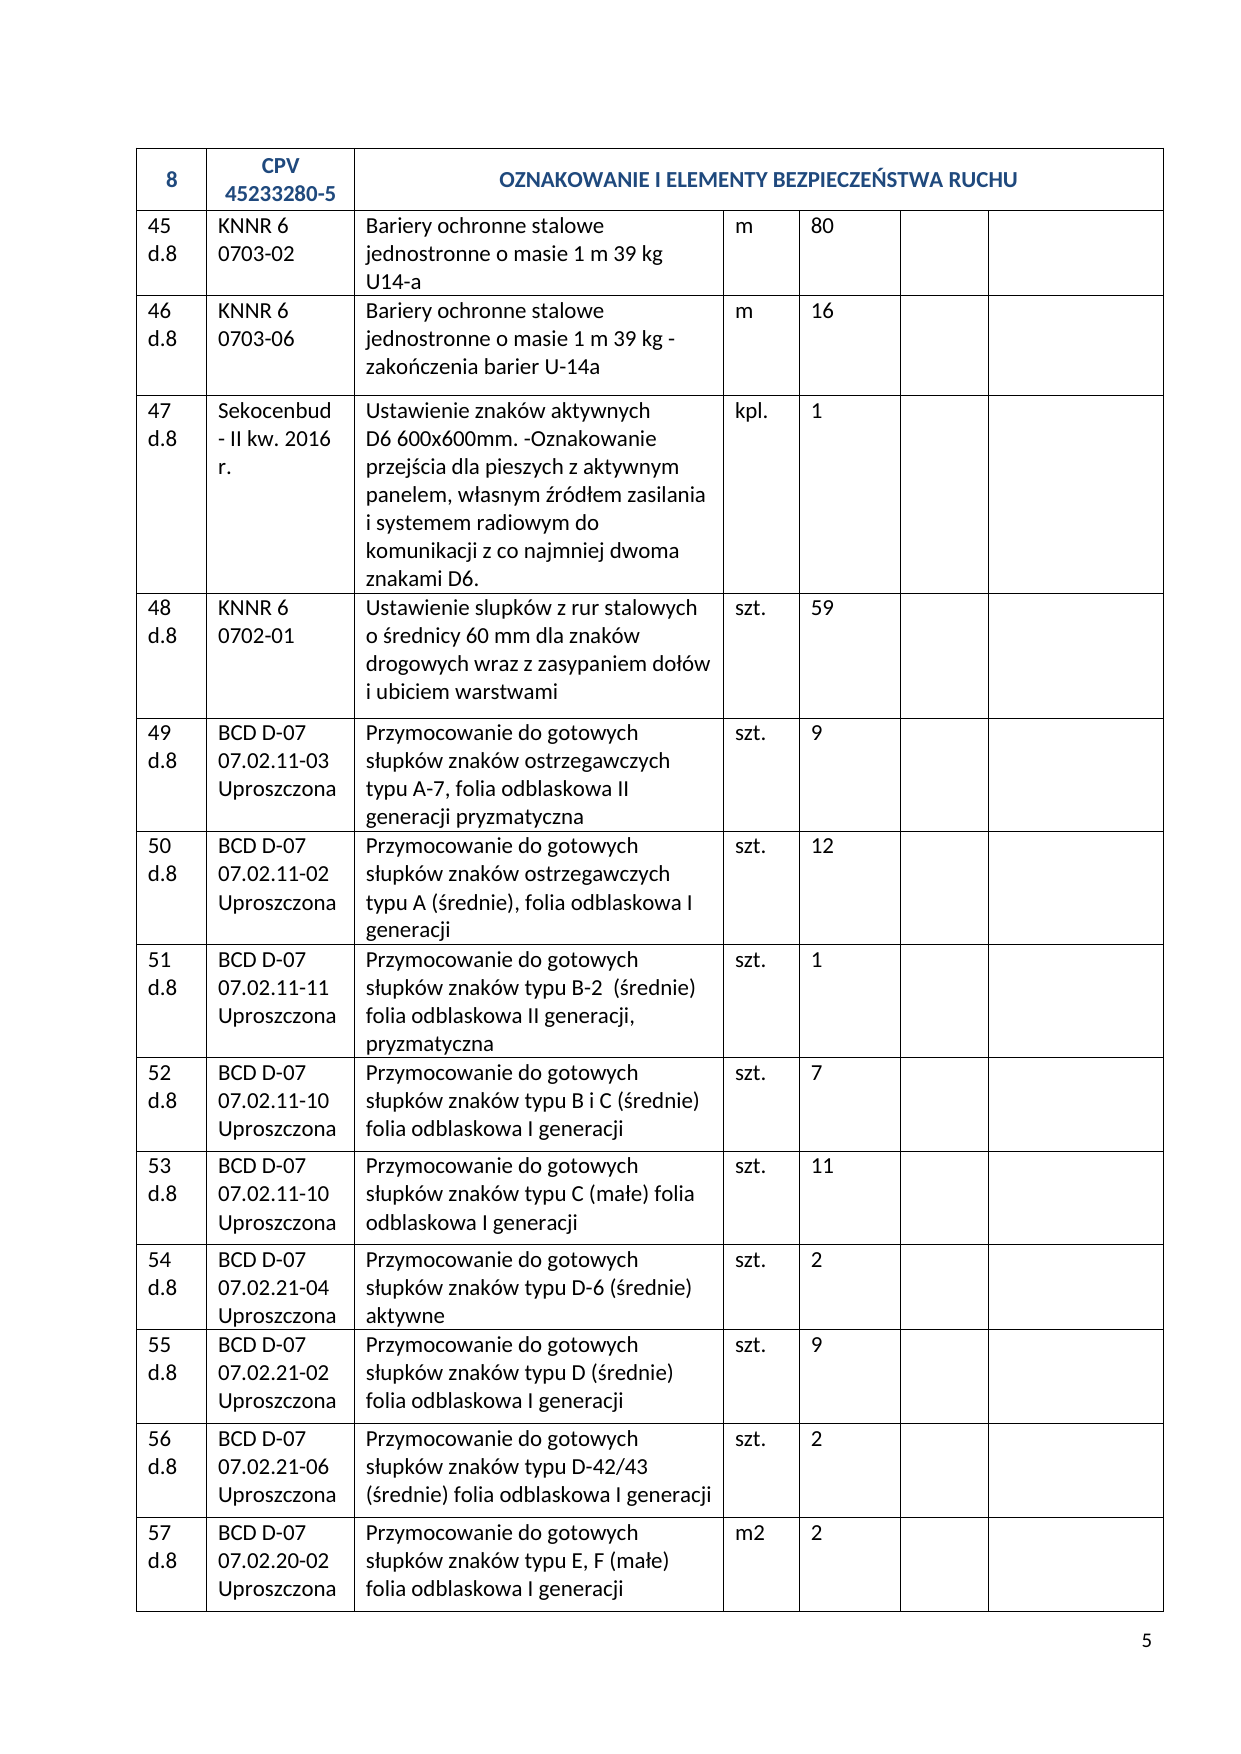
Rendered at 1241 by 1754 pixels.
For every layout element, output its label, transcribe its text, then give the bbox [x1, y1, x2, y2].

table_cell 2 [800, 1245, 900, 1329]
table_cell [989, 1152, 1163, 1244]
table_cell szt. [724, 945, 799, 1057]
table_cell BCD D-07 07.02.11-11 Uproszczona [207, 945, 354, 1057]
table_cell [901, 1518, 988, 1611]
table_cell BCD D-07 07.02.21-06 Uproszczona [207, 1424, 354, 1517]
table_cell m [724, 296, 799, 395]
table_cell 12 [800, 832, 900, 944]
table_cell szt. [724, 1245, 799, 1329]
table_cell Przymocowanie do gotowych słupków znaków typu B i C (średnie) folia odblaskowa I generacji [355, 1058, 723, 1151]
table_cell [989, 945, 1163, 1057]
table_cell [901, 1330, 988, 1423]
table_cell [989, 594, 1163, 717]
table_cell 52 d.8 [137, 1058, 206, 1151]
table_cell 51 d.8 [137, 945, 206, 1057]
table_cell 7 [800, 1058, 900, 1151]
table_cell 1 [800, 945, 900, 1057]
table_cell 56 d.8 [137, 1424, 206, 1517]
table_cell 45 d.8 [137, 211, 206, 295]
table_cell Przymocowanie do gotowych słupków znaków typu D (średnie) folia odblaskowa I generacji [355, 1330, 723, 1423]
table_cell [989, 1518, 1163, 1611]
table_cell szt. [724, 1330, 799, 1423]
table_cell szt. [724, 832, 799, 944]
table_cell szt. [724, 594, 799, 717]
table_cell [901, 719, 988, 831]
table_cell 80 [800, 211, 900, 295]
table_cell szt. [724, 1152, 799, 1244]
table_cell Przymocowanie do gotowych słupków znaków ostrzegawczych typu A (średnie), folia odblaskowa I generacji [355, 832, 723, 944]
table_cell CPV 45233280-5 [207, 149, 354, 210]
table_cell Przymocowanie do gotowych słupków znaków typu E, F (małe) folia odblaskowa I generacji [355, 1518, 723, 1611]
table_cell [989, 1424, 1163, 1517]
table_cell [901, 1424, 988, 1517]
table_cell [901, 594, 988, 717]
table_cell Ustawienie znaków aktywnych D6 600x600mm. -Oznakowanie przejścia dla pieszych z aktywnym panelem, własnym źródłem zasilania i systemem radiowym do komunikacji z co najmniej dwoma znakami D6. [355, 396, 723, 592]
table_cell 55 d.8 [137, 1330, 206, 1423]
table_cell BCD D-07 07.02.21-04 Uproszczona [207, 1245, 354, 1329]
table_cell Przymocowanie do gotowych słupków znaków ostrzegawczych typu A-7, folia odblaskowa II generacji pryzmatyczna [355, 719, 723, 831]
table_cell 9 [800, 1330, 900, 1423]
table_cell [989, 1058, 1163, 1151]
table_cell [989, 719, 1163, 831]
table_cell Bariery ochronne stalowe jednostronne o masie 1 m 39 kg - zakończenia barier U-14a [355, 296, 723, 395]
table_cell 59 [800, 594, 900, 717]
table_cell 16 [800, 296, 900, 395]
table_cell BCD D-07 07.02.21-02 Uproszczona [207, 1330, 354, 1423]
table_cell Bariery ochronne stalowe jednostronne o masie 1 m 39 kg U14-a [355, 211, 723, 295]
table_cell [989, 211, 1163, 295]
table_cell 47 d.8 [137, 396, 206, 592]
table_cell [901, 832, 988, 944]
table_cell [989, 1330, 1163, 1423]
table_cell 2 [800, 1518, 900, 1611]
table_cell Przymocowanie do gotowych słupków znaków typu D-42/43 (średnie) folia odblaskowa I generacji [355, 1424, 723, 1517]
table_cell BCD D-07 07.02.11-10 Uproszczona [207, 1152, 354, 1244]
table_cell 9 [800, 719, 900, 831]
table_cell [989, 1245, 1163, 1329]
table_cell 11 [800, 1152, 900, 1244]
table_cell 54 d.8 [137, 1245, 206, 1329]
table_cell 50 d.8 [137, 832, 206, 944]
table_cell 8 [137, 149, 206, 210]
table_cell 53 d.8 [137, 1152, 206, 1244]
table_cell 1 [800, 396, 900, 592]
table_cell [901, 1245, 988, 1329]
table_cell m2 [724, 1518, 799, 1611]
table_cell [207, 1518, 354, 1611]
table_cell [989, 396, 1163, 592]
table_cell [901, 211, 988, 295]
table_cell szt. [724, 1058, 799, 1151]
table_cell [901, 945, 988, 1057]
table_cell [901, 296, 988, 395]
table_cell Przymocowanie do gotowych słupków znaków typu D-6 (średnie) aktywne [355, 1245, 723, 1329]
table_cell [901, 396, 988, 592]
table_cell OZNAKOWANIE I ELEMENTY BEZPIECZEŃSTWA RUCHU [355, 149, 1163, 210]
table_cell [989, 832, 1163, 944]
table_cell BCD D-07 07.02.11-10 Uproszczona [207, 1058, 354, 1151]
table_cell szt. [724, 1424, 799, 1517]
table_cell BCD D-07 07.02.11-03 Uproszczona [207, 719, 354, 831]
table_cell KNNR 6 0703-06 [207, 296, 354, 395]
table_cell szt. [724, 719, 799, 831]
table_cell [901, 1152, 988, 1244]
table_cell Przymocowanie do gotowych słupków znaków typu C (małe) folia odblaskowa I generacji [355, 1152, 723, 1244]
table_cell Przymocowanie do gotowych słupków znaków typu B-2 (średnie) folia odblaskowa II generacji, pryzmatyczna [355, 945, 723, 1057]
table_cell 48 d.8 [137, 594, 206, 717]
table_cell Sekocenbud - II kw. 2016 r. [207, 396, 354, 592]
table_cell KNNR 6 0703-02 [207, 211, 354, 295]
table_cell 49 d.8 [137, 719, 206, 831]
table_cell BCD D-07 07.02.11-02 Uproszczona [207, 832, 354, 944]
table_cell 57 d.8 [137, 1518, 206, 1611]
table_cell [901, 1058, 988, 1151]
table_cell kpl. [724, 396, 799, 592]
table_cell KNNR 6 0702-01 [207, 594, 354, 717]
table_cell m [724, 211, 799, 295]
table_cell 46 d.8 [137, 296, 206, 395]
table_cell [989, 296, 1163, 395]
table_cell 2 [800, 1424, 900, 1517]
table_cell Ustawienie slupków z rur stalowych o średnicy 60 mm dla znaków drogowych wraz z zasypaniem dołów i ubiciem warstwami [355, 594, 723, 717]
